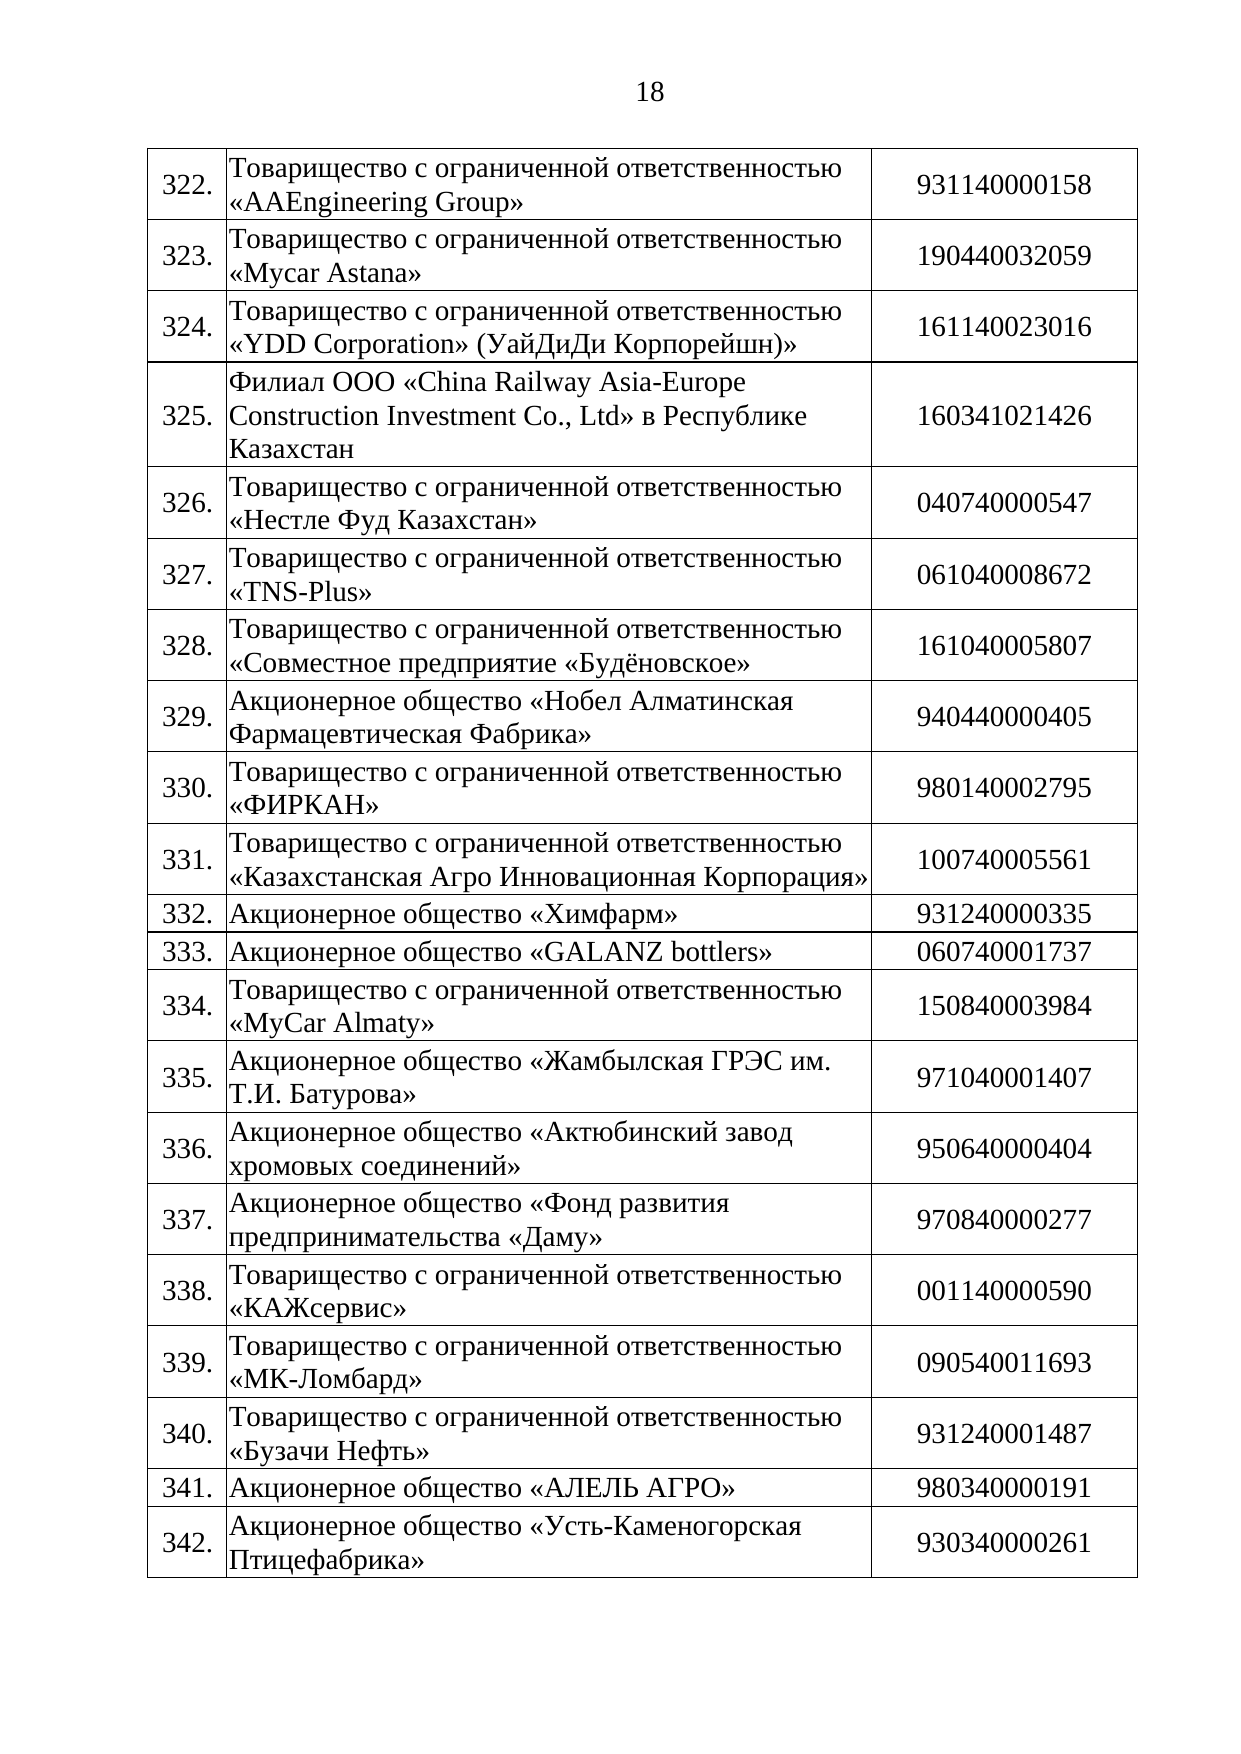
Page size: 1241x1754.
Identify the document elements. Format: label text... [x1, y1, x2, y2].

table_cell 328. [148, 610, 226, 680]
table_cell 329. [148, 681, 226, 751]
table_cell Товарищество с ограниченной ответственностью «Бузачи Нефть» [227, 1398, 871, 1468]
table_cell 338. [148, 1255, 226, 1325]
table_cell 060740001737 [872, 933, 1137, 969]
table_cell 931240000335 [872, 895, 1137, 931]
table_cell Товарищество с ограниченной ответственностью «AAEngineering Group» [227, 149, 871, 219]
table_cell 970840000277 [872, 1184, 1137, 1254]
table_cell 001140000590 [872, 1255, 1137, 1325]
table_cell 335. [148, 1041, 226, 1112]
table_cell Акционерное общество «Химфарм» [227, 895, 871, 931]
table_cell 330. [148, 752, 226, 822]
table_cell Акционерное общество «GALANZ bottlers» [227, 933, 871, 969]
table_cell Филиал ООО «China Railway Asia-Europe Construction Investment Co., Ltd» в Республике Казахстан [227, 363, 871, 466]
table_cell 332. [148, 895, 226, 931]
table_cell Товарищество с ограниченной ответственностью «КАЖсервис» [227, 1255, 871, 1325]
table_cell 322. [148, 149, 226, 219]
table_cell 931240001487 [872, 1398, 1137, 1468]
table_cell Товарищество с ограниченной ответственностью «ФИРКАН» [227, 752, 871, 822]
table_cell 980340000191 [872, 1469, 1137, 1506]
table_cell 931140000158 [872, 149, 1137, 219]
table_cell 336. [148, 1113, 226, 1183]
table_cell Акционерное общество «Фонд развития предпринимательства «Даму» [227, 1184, 871, 1254]
table_cell 161040005807 [872, 610, 1137, 680]
table_cell 327. [148, 539, 226, 609]
table_cell 930340000261 [872, 1507, 1137, 1577]
table_cell Товарищество с ограниченной ответственностью «Нестле Фуд Казахстан» [227, 467, 871, 537]
table_cell 950640000404 [872, 1113, 1137, 1183]
table_cell Акционерное общество «Нобел Алматинская Фармацевтическая Фабрика» [227, 681, 871, 751]
table_cell 090540011693 [872, 1326, 1137, 1397]
table_cell 325. [148, 363, 226, 466]
table_cell Товарищество с ограниченной ответственностью «МК-Ломбард» [227, 1326, 871, 1397]
table_cell 190440032059 [872, 220, 1137, 290]
table_cell 333. [148, 933, 226, 969]
table_cell Товарищество с ограниченной ответственностью «MyCar Almaty» [227, 970, 871, 1040]
table_cell 331. [148, 824, 226, 894]
table_cell Акционерное общество «Жамбылская ГРЭС им. Т.И. Батурова» [227, 1041, 871, 1112]
table_cell 161140023016 [872, 291, 1137, 361]
table_cell 971040001407 [872, 1041, 1137, 1112]
table_cell 324. [148, 291, 226, 361]
table_cell 339. [148, 1326, 226, 1397]
table_cell Товарищество с ограниченной ответственностью «Совместное предприятие «Будёновское» [227, 610, 871, 680]
table_cell 341. [148, 1469, 226, 1506]
table_cell 323. [148, 220, 226, 290]
table_cell 342. [148, 1507, 226, 1577]
table_cell 040740000547 [872, 467, 1137, 537]
table_cell 160341021426 [872, 363, 1137, 466]
table_cell 340. [148, 1398, 226, 1468]
table_cell 940440000405 [872, 681, 1137, 751]
table_cell Товарищество с ограниченной ответственностью «Mycar Astana» [227, 220, 871, 290]
table_cell 061040008672 [872, 539, 1137, 609]
table_cell 980140002795 [872, 752, 1137, 822]
table_cell Акционерное общество «Актюбинский завод хромовых соединений» [227, 1113, 871, 1183]
table_cell 150840003984 [872, 970, 1137, 1040]
table_cell 334. [148, 970, 226, 1040]
table_cell Товарищество с ограниченной ответственностью «TNS-Plus» [227, 539, 871, 609]
table_cell Товарищество с ограниченной ответственностью «YDD Corporation» (УайДиДи Корпорейшн)» [227, 291, 871, 361]
table_cell 100740005561 [872, 824, 1137, 894]
table_cell Акционерное общество «АЛЕЛЬ АГРО» [227, 1469, 871, 1506]
table_cell 337. [148, 1184, 226, 1254]
table_cell Акционерное общество «Усть-Каменогорская Птицефабрика» [227, 1507, 871, 1577]
table_cell Товарищество с ограниченной ответственностью «Казахстанская Агро Инновационная Корпорация» [227, 824, 871, 894]
table_cell 326. [148, 467, 226, 537]
